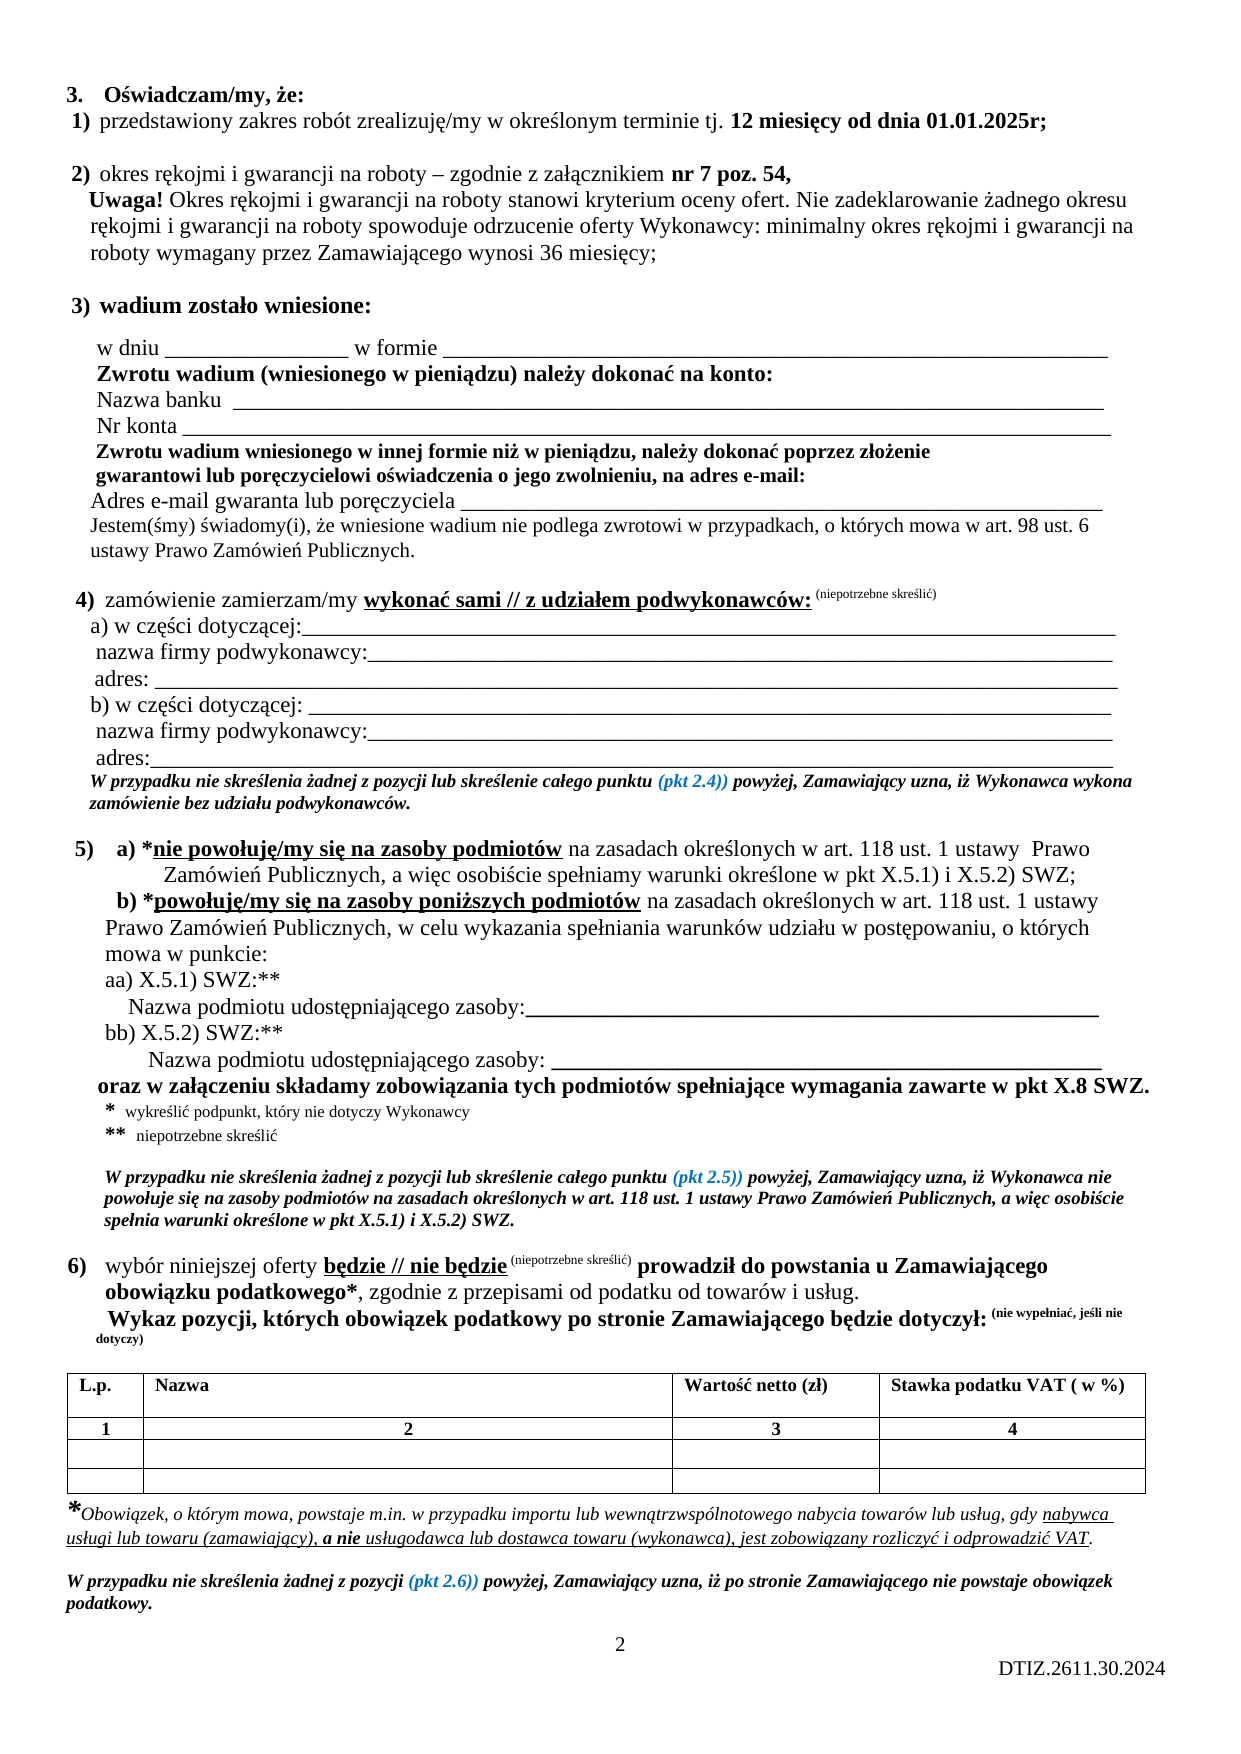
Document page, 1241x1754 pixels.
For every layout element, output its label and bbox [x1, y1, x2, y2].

table_header [60, 75, 1153, 1619]
